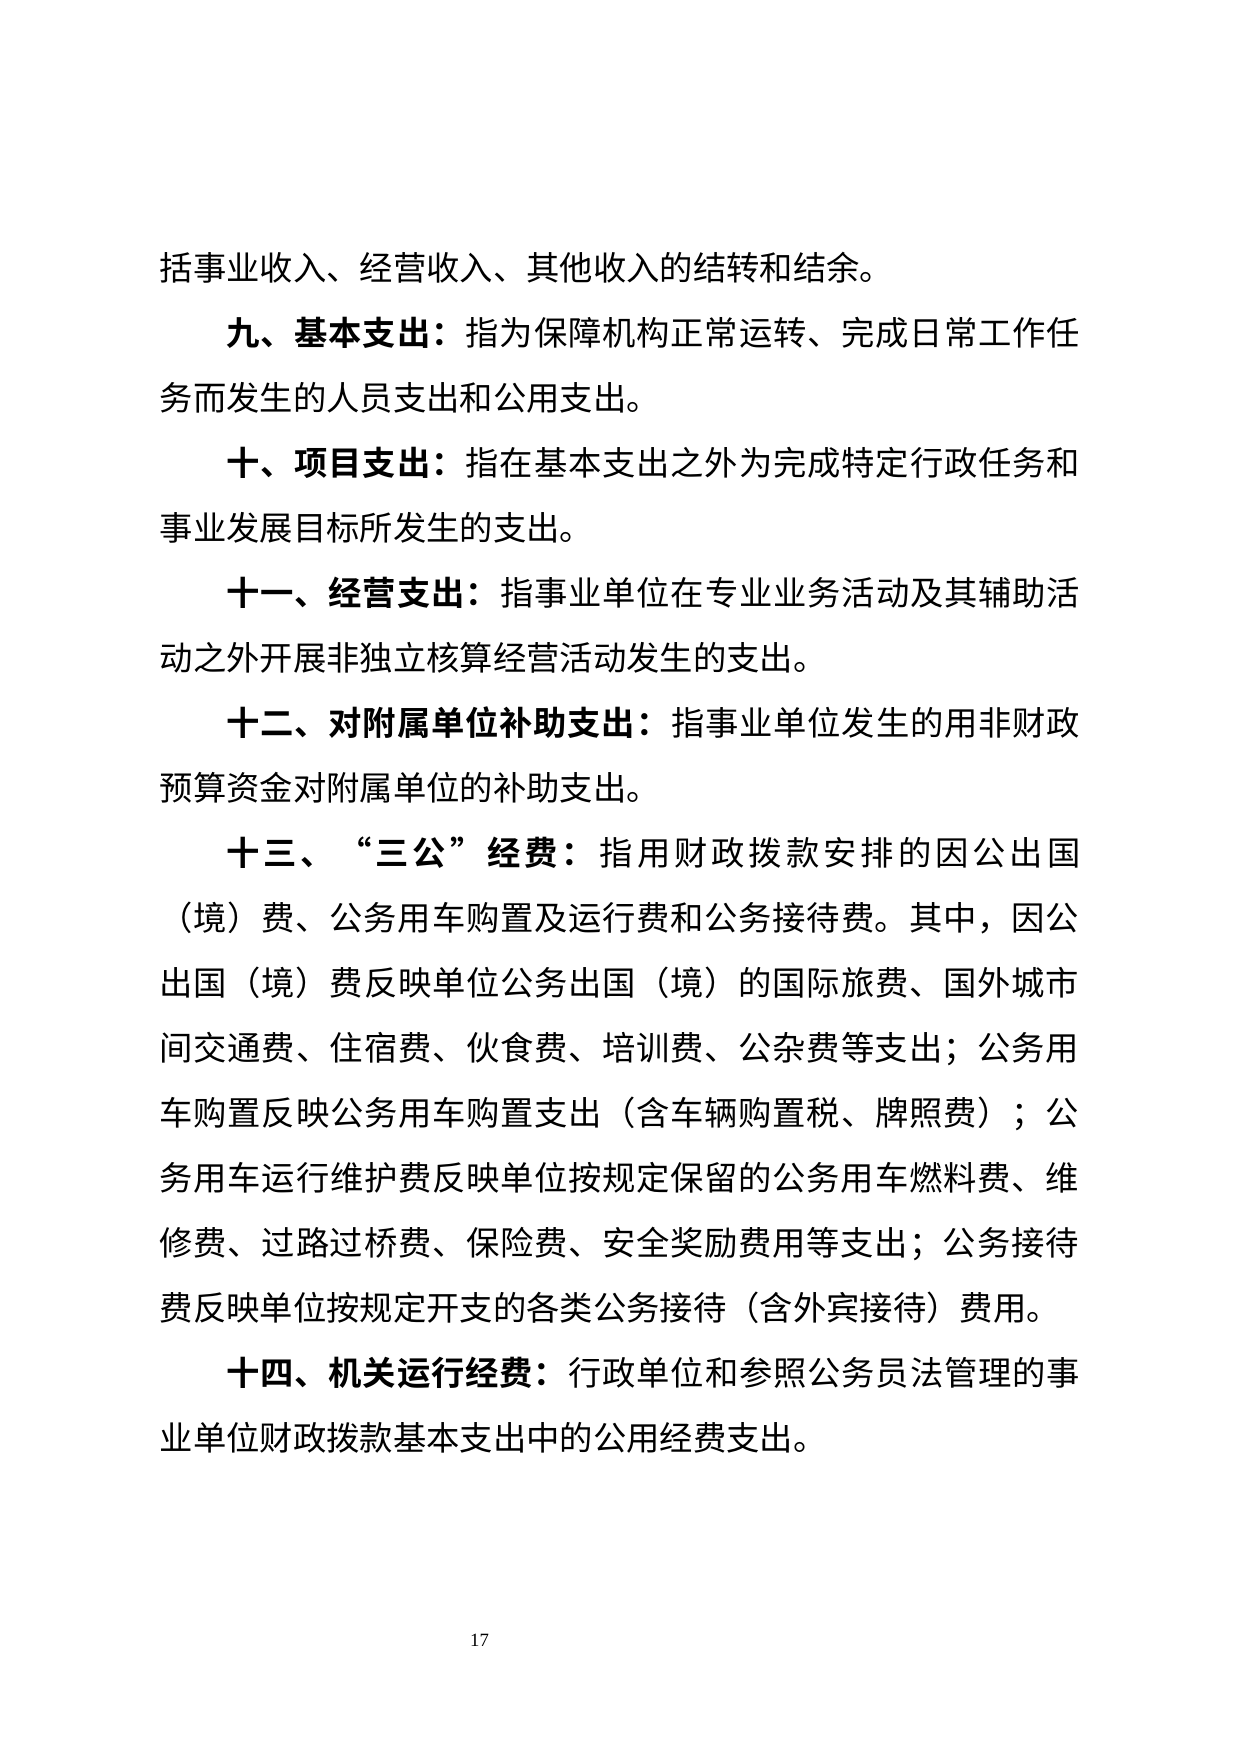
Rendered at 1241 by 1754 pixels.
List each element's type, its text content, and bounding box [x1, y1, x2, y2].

text 十四、机关运行经费：行政单位和参照公务员法管理的事业单位财政拨款基本支出中的公用经费支出。 [159, 1338, 1081, 1468]
text 十、项目支出：指在基本支出之外为完成特定行政任务和事业发展目标所发生的支出。 [159, 428, 1081, 558]
text 九、基本支出：指为保障机构正常运转、完成日常工作任务而发生的人员支出和公用支出。 [159, 298, 1081, 428]
text 十三、“三公”经费：指用财政拨款安排的因公出国（境）费、公务用车购置及运行费和公务接待费。其中，因公出国（境）费反映单位公务出国（境）的国际旅费、国外城市间交通费、住宿费、伙食费、培训费、公杂费等支出；公务用车购置反映公务用车购置支出（含车辆购置税、牌照费）；公务用车运行维护费反映单位按规定保留的公务用车燃料费、维修费、过路过桥费、保险费、安全奖励费用等支出；公务接待费反映单位按规定开支的各类公务接待（含外宾接待）费用。 [159, 818, 1081, 1338]
text 十一、经营支出：指事业单位在专业业务活动及其辅助活动之外开展非独立核算经营活动发生的支出。 [159, 558, 1081, 688]
text 十二、对附属单位补助支出：指事业单位发生的用非财政预算资金对附属单位的补助支出。 [159, 688, 1081, 818]
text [159, 233, 1081, 298]
